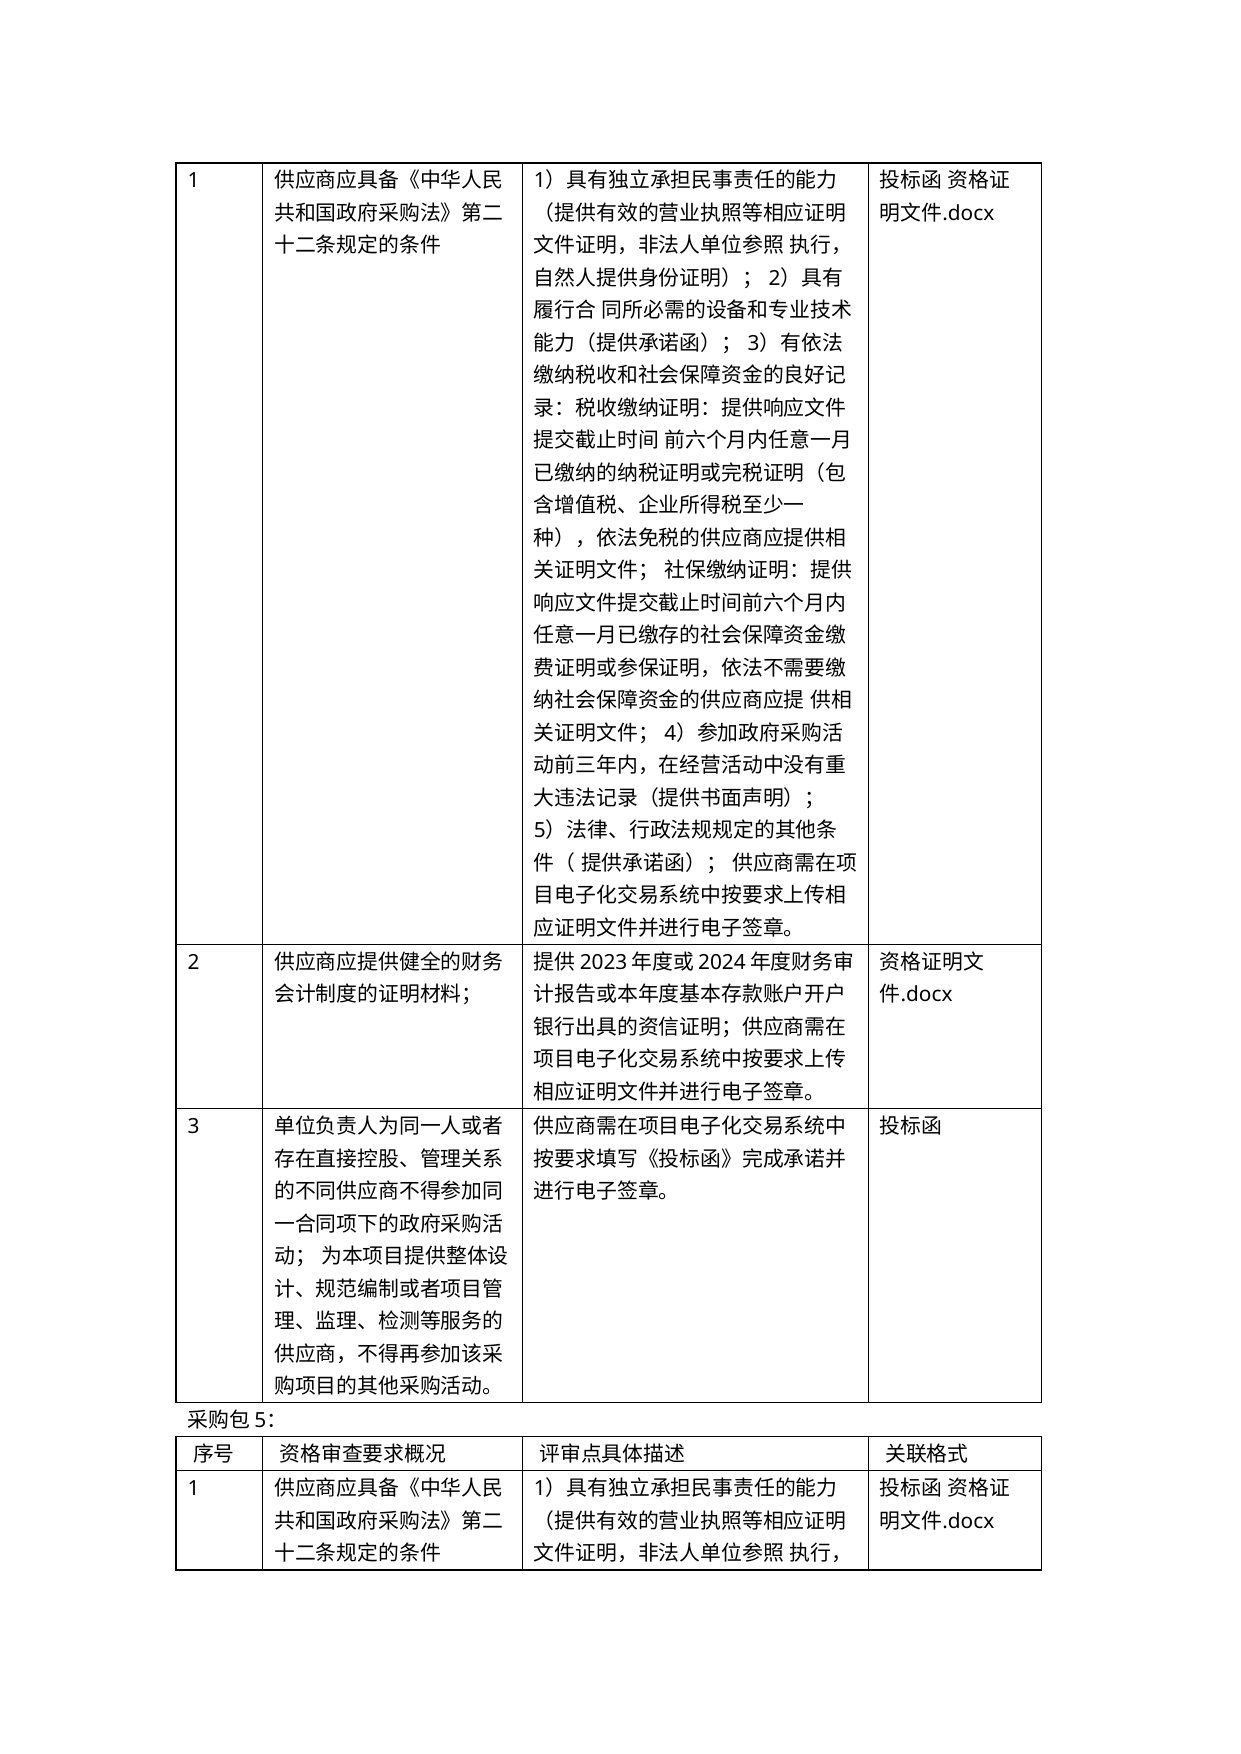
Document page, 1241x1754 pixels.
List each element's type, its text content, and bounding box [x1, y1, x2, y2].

table_cell 供应商应提供健全的财务会计制度的证明材料； [263, 945, 522, 1108]
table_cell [263, 1471, 522, 1569]
text 采购包5： [187, 1403, 1053, 1436]
table_header 序号 [177, 1437, 262, 1470]
table_header 评审点具体描述 [523, 1437, 868, 1470]
table_cell 投标函 资格证明文件.docx [869, 164, 1041, 943]
table_cell 提供2023年度或2024年度财务审计报告或本年度基本存款账户开户银行出具的资信证明；供应商需在项目电子化交易系统中按要求上传相应证明文件并进行电子签章。 [523, 945, 868, 1108]
table_cell 投标函 资格证明文件.docx [869, 1471, 1041, 1569]
table_cell 单位负责人为同一人或者存在直接控股、管理关系的不同供应商不得参加同一合同项下的政府采购活动； 为本项目提供整体设计、规范编制或者项目管理、监理、检测等服务的供应商，不得再参加该采购项目的其他采购活动。 [263, 1109, 522, 1402]
table_header 关联格式 [869, 1437, 1041, 1470]
table_cell 投标函 [869, 1109, 1041, 1402]
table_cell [523, 1471, 868, 1569]
table_cell 供应商需在项目电子化交易系统中按要求填写《投标函》完成承诺并进行电子签章。 [523, 1109, 868, 1402]
table_cell 3 [177, 1109, 262, 1402]
table_cell 2 [177, 945, 262, 1108]
table_header 资格审查要求概况 [263, 1437, 522, 1470]
table_cell 1 [177, 1471, 262, 1569]
table_cell 资格证明文件.docx [869, 945, 1041, 1108]
table_cell 1 [177, 164, 262, 943]
table_cell 供应商应具备《中华人民共和国政府采购法》第二十二条规定的条件 [263, 164, 522, 943]
